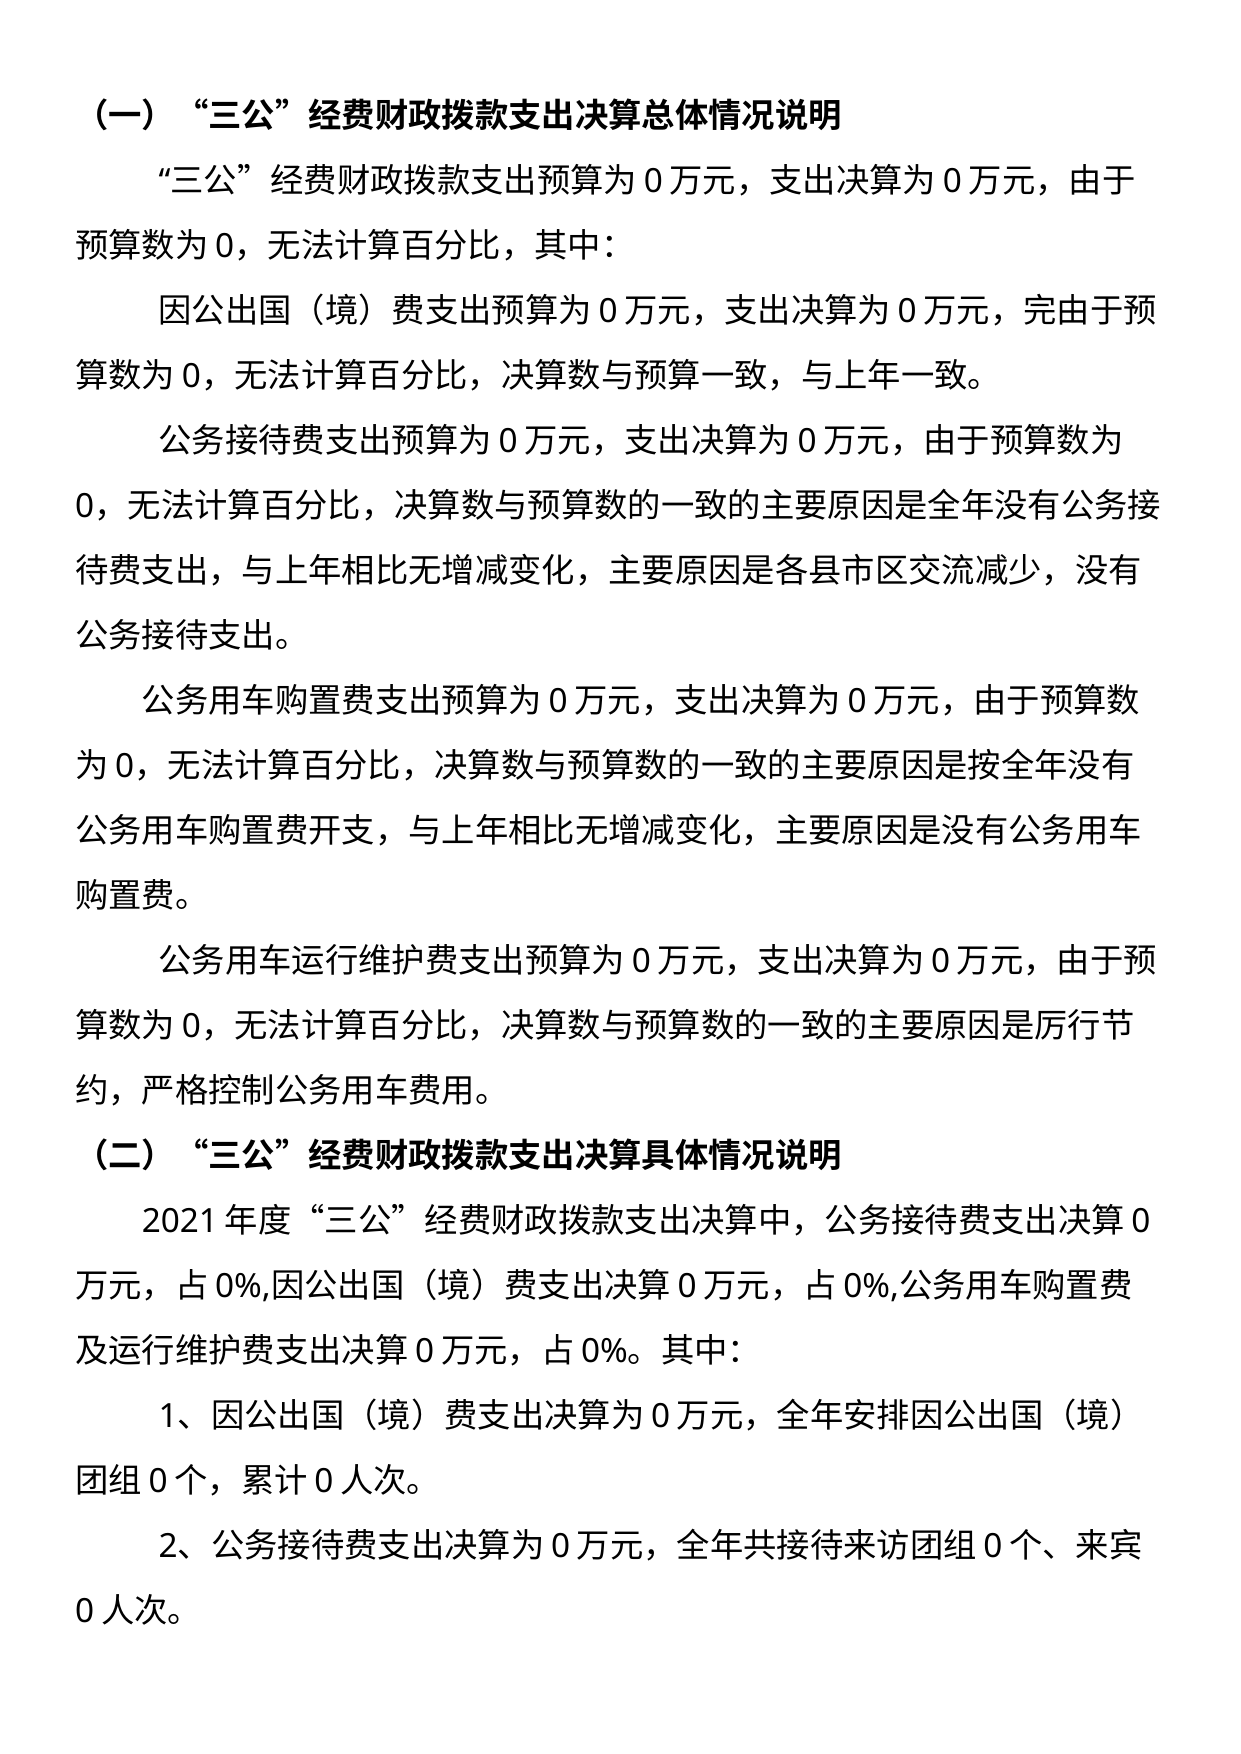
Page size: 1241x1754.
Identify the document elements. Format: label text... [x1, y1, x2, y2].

text 公务用车购置费支出预算为0万元，支出决算为0万元，由于预算数为0，无法计算百分比，决算数与预算数的一致的主要原因是按全年没有公务用车购置费开支，与上年相比无增减变化，主要原因是没有公务用车购置费。 [75, 666, 1165, 926]
text “三公”经费财政拨款支出预算为0万元，支出决算为0万元，由于预算数为0，无法计算百分比，其中： [75, 146, 1165, 276]
text 2、公务接待费支出决算为0万元，全年共接待来访团组0个、来宾0人次。 [75, 1511, 1165, 1641]
text 因公出国（境）费支出预算为0万元，支出决算为0万元，完由于预算数为0，无法计算百分比，决算数与预算一致，与上年一致。 [75, 276, 1165, 406]
text 2021年度“三公”经费财政拨款支出决算中，公务接待费支出决算0万元，占0%,因公出国（境）费支出决算0万元，占0%,公务用车购置费及运行维护费支出决算0万元，占0%。其中： [75, 1186, 1165, 1381]
text 1、因公出国（境）费支出决算为0万元，全年安排因公出国（境）团组0个，累计0人次。 [75, 1381, 1165, 1511]
text （二）“三公”经费财政拨款支出决算具体情况说明 [75, 1121, 1165, 1186]
text 公务用车运行维护费支出预算为0万元，支出决算为0万元，由于预算数为0，无法计算百分比，决算数与预算数的一致的主要原因是厉行节约，严格控制公务用车费用。 [75, 926, 1165, 1121]
text （一）“三公”经费财政拨款支出决算总体情况说明 [75, 81, 1165, 146]
text 公务接待费支出预算为0万元，支出决算为0万元，由于预算数为0，无法计算百分比，决算数与预算数的一致的主要原因是全年没有公务接待费支出，与上年相比无增减变化，主要原因是各县市区交流减少，没有公务接待支出。 [75, 406, 1165, 666]
